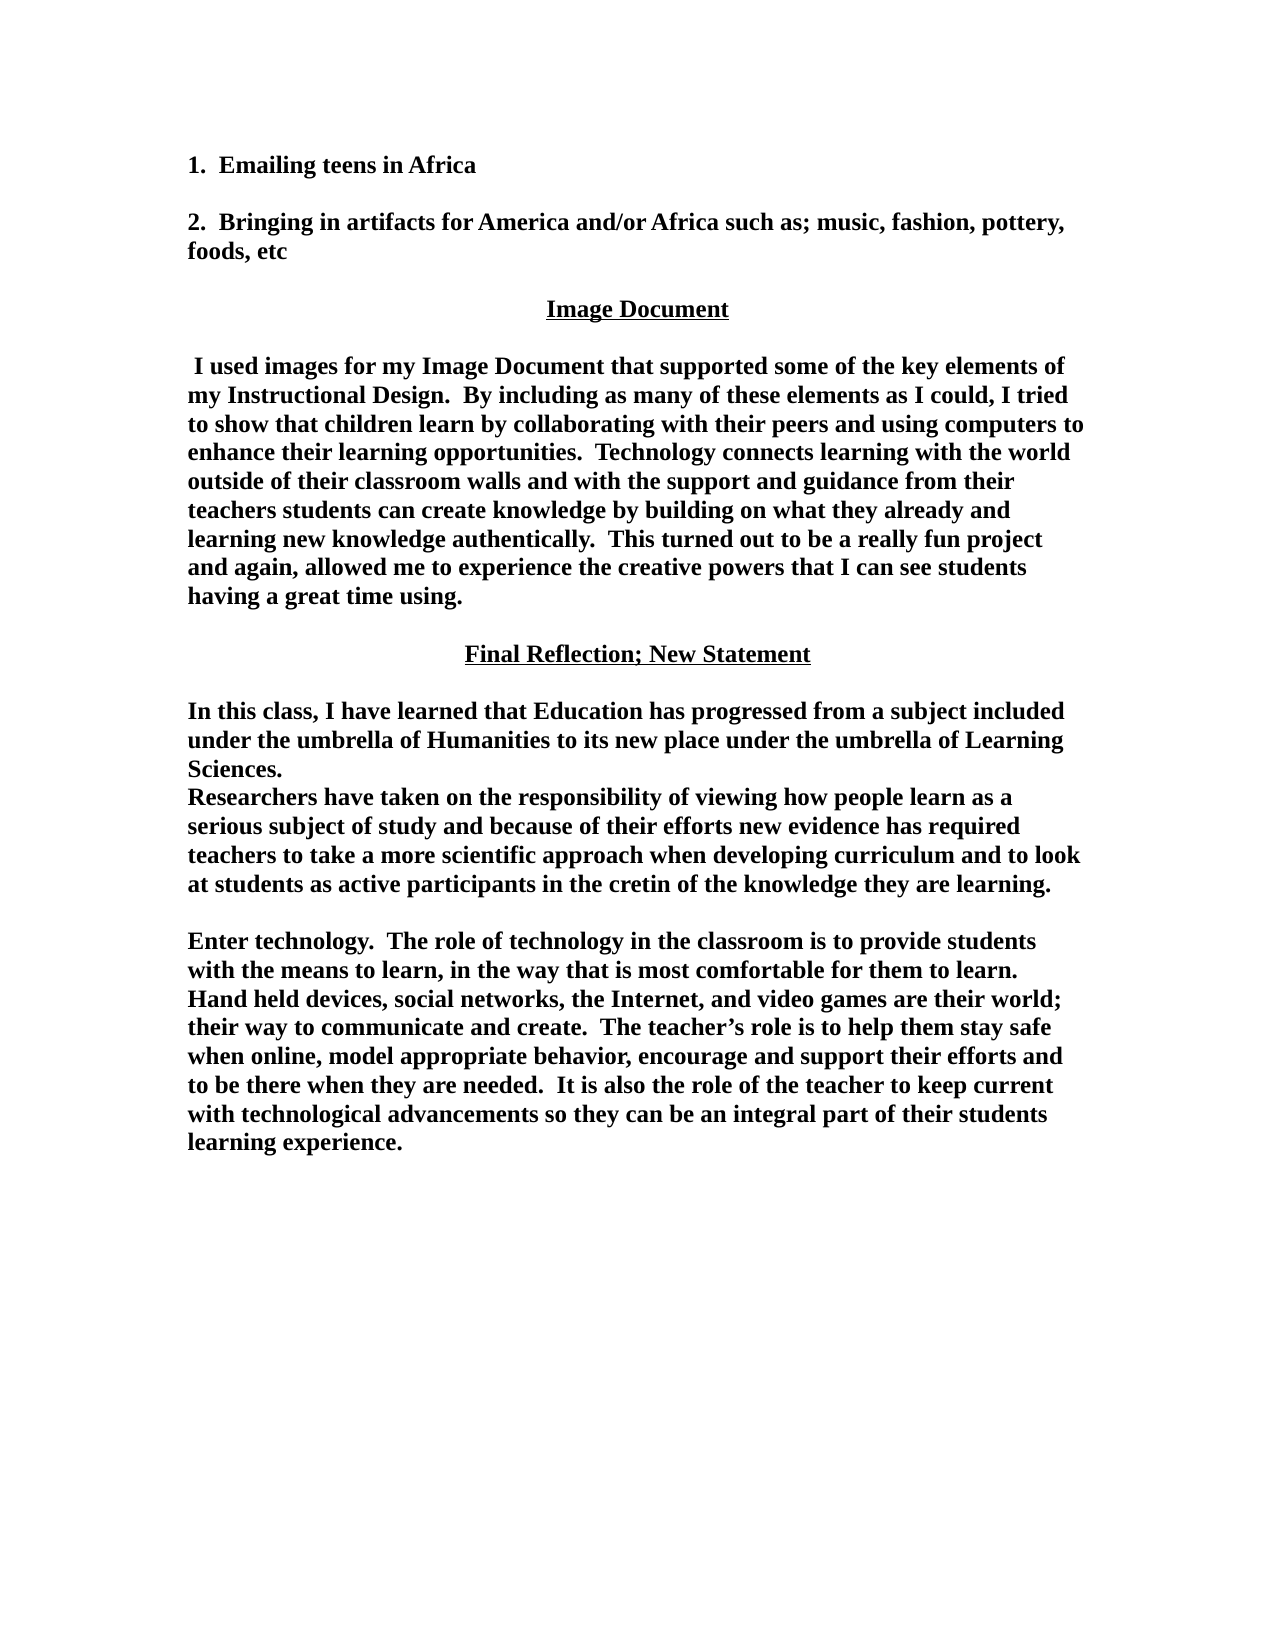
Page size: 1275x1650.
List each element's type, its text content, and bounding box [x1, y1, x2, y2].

text Image Document [187, 294, 1087, 322]
text Final Reflection; New Statement [187, 639, 1087, 667]
text Enter technology. The role of technology in the classroom is to provide students with the means to learn, in the way that is most comfortable for them to learn. Hand held devices, social networks, the Internet, and video games are their world; their way to communicate and create. The teacher’s role is to help them stay safe when online, model appropriate behavior, encourage and support their efforts and to be there when they are needed. It is also the role of the teacher to keep current with technological advancements so they can be an integral part of their students learning experience. [187, 926, 1087, 1156]
text In this class, I have learned that Education has progressed from a subject included under the umbrella of Humanities to its new place under the umbrella of Learning Sciences. [187, 696, 1087, 782]
text I used images for my Image Document that supported some of the key elements of my Instructional Design. By including as many of these elements as I could, I tried to show that children learn by collaborating with their peers and using computers to enhance their learning opportunities. Technology connects learning with the world outside of their classroom walls and with the support and guidance from their teachers students can create knowledge by building on what they already and learning new knowledge authentically. This turned out to be a really fun project and again, allowed me to experience the creative powers that I can see students having a great time using. [187, 351, 1087, 610]
text 2. Bringing in artifacts for America and/or Africa such as; music, fashion, pottery, foods, etc [187, 207, 1087, 265]
text Researchers have taken on the responsibility of viewing how people learn as a serious subject of study and because of their efforts new evidence has required teachers to take a more scientific approach when developing curriculum and to look at students as active participants in the cretin of the knowledge they are learning. [187, 782, 1087, 897]
text 1. Emailing teens in Africa [187, 150, 1087, 179]
